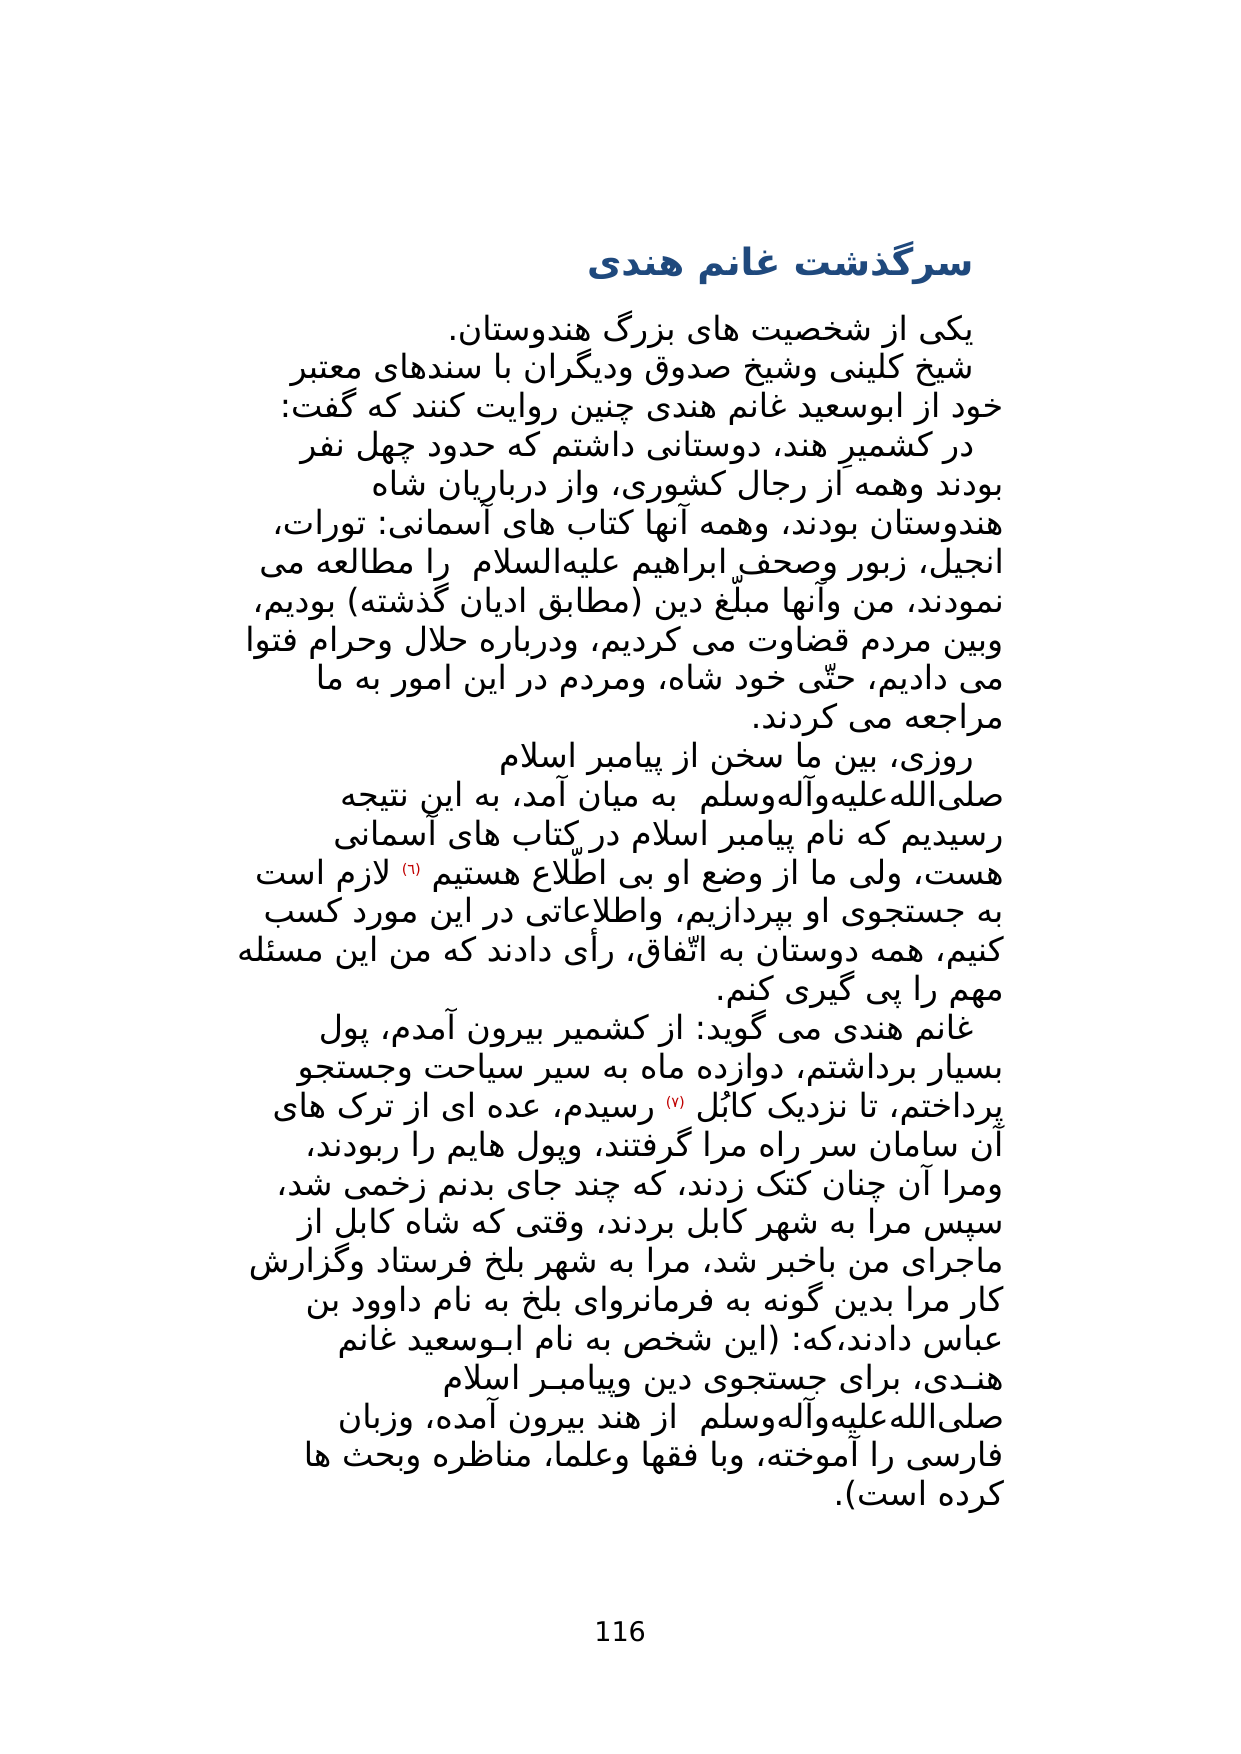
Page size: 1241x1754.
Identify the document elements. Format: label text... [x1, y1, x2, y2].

text غانم هندى مى گويد: از کشمير بيرون آمدم، پول بسيار برداشتم، دوازده ماه به سير سياحت وجستجو پرداختم، تا نزديک کابُل (٧) رسيدم، عده اى از ترک هاى آن سامان سر راه مرا گرفتند، وپول هايم را ربودند، ومرا آن چنان کتک زدند، که چند جاى بدنم زخمى شد، سپس مرا به شهر کابل بردند، وقتى که شاه کابل از ماجراى من باخبر شد، مرا به شهر بلخ فرستاد وگزارش کار مرا بدين گونه به فرمانرواى بلخ به نام داوود بن عباس دادند،که: (اين شخص به نام ابـوسعيد غانم هنـدى، براى جستجوى دين وپيامبـر اسلام صلى‌الله‌عليه‌وآله‌وسلم از هند بيرون آمده، وزبان فارسى را آموخته، وبا فقها وعلما، مناظره وبحث ها کرده است). [236, 1008, 1004, 1514]
subtitle سرگذشت غانم هندى [236, 241, 1004, 284]
text يکى از شخصيت هاى بزرگ هندوستان. [236, 309, 1004, 348]
text شيخ کلينى وشيخ صدوق وديگران با سندهاى معتبر خود از ابوسعيد غانم هندى چنين روايت کنند که گفت: [236, 348, 1004, 426]
text در کشميرِ هند، دوستانى داشتم که حدود چهل نفر بودند وهمه از رجال کشورى، واز درباريان شاه هندوستان بودند، وهمه آنها کتاب هاى آسمانی: تورات، انجيل، زبور وصحف ابراهيم عليه‌السلام را مطالعه مى نمودند، من وآنها مبلّغ دين (مطابق اديان گذشته) بوديم، وبين مردم قضاوت مى کرديم، ودرباره حلال وحرام فتوا مى داديم، حتّى خود شاه، ومردم در اين امور به ما مراجعه مى کردند. [236, 426, 1004, 737]
text روزى، بين ما سخن از پيامبر اسلام صلى‌الله‌عليه‌وآله‌وسلم به ميان آمد، به اين نتيجه رسيديم که نام پيامبر اسلام در کتاب هاى آسمانى هست، ولى ما از وضع او بى اطّلاع هستيم (٦) لازم است به جستجوى او بپردازيم، واطلاعاتى در اين مورد کسب کنيم، همه دوستان به اتّفاق، رأى دادند که من اين مسئله مهم را پى گيرى کنم. [236, 737, 1004, 1008]
